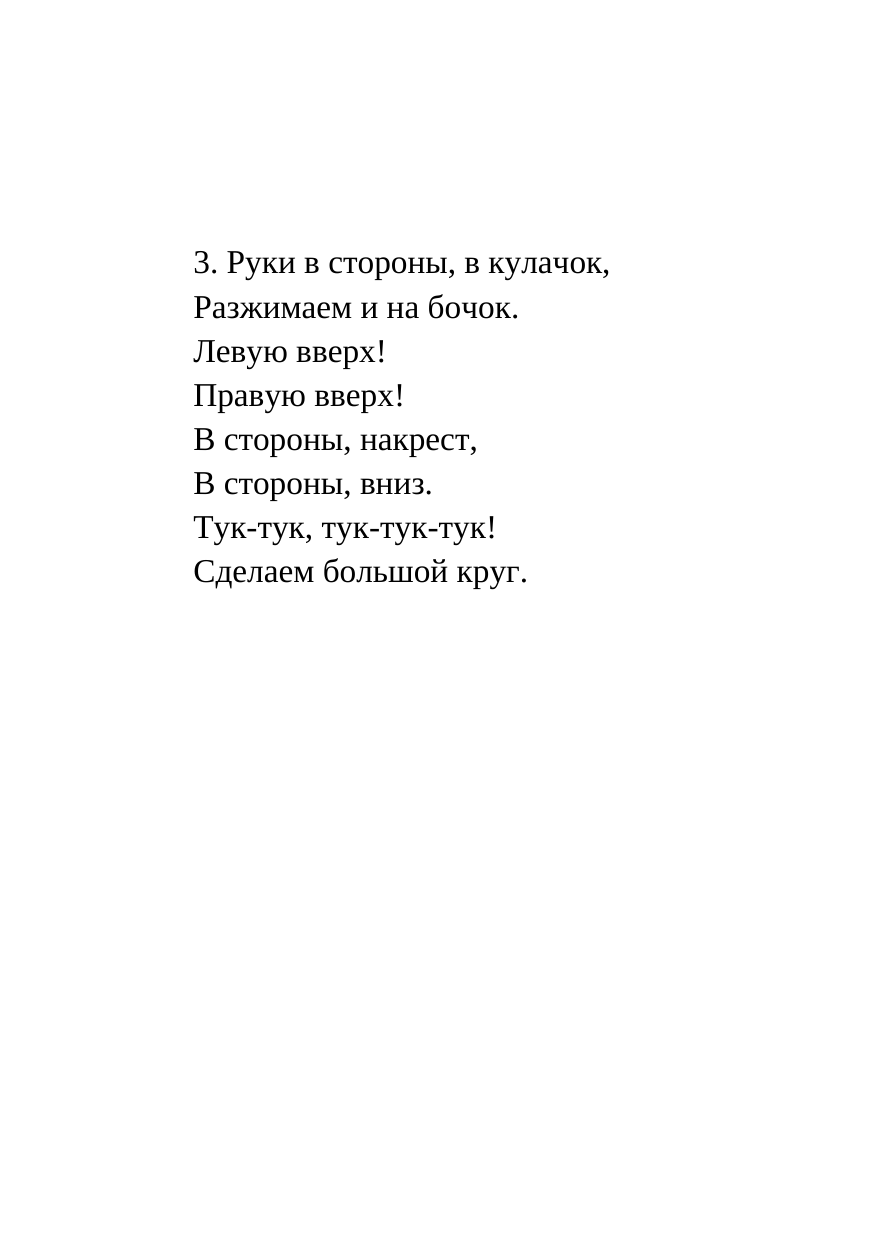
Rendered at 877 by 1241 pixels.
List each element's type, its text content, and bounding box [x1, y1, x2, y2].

list 3. Руки в стороны, в кулачок, Разжимаем и на бочок. Левую вверх! Правую вверх! В стороны, накрест, В стороны, вниз. Тук-тук, тук-тук-тук! Сделаем большой круг. [193, 243, 759, 666]
